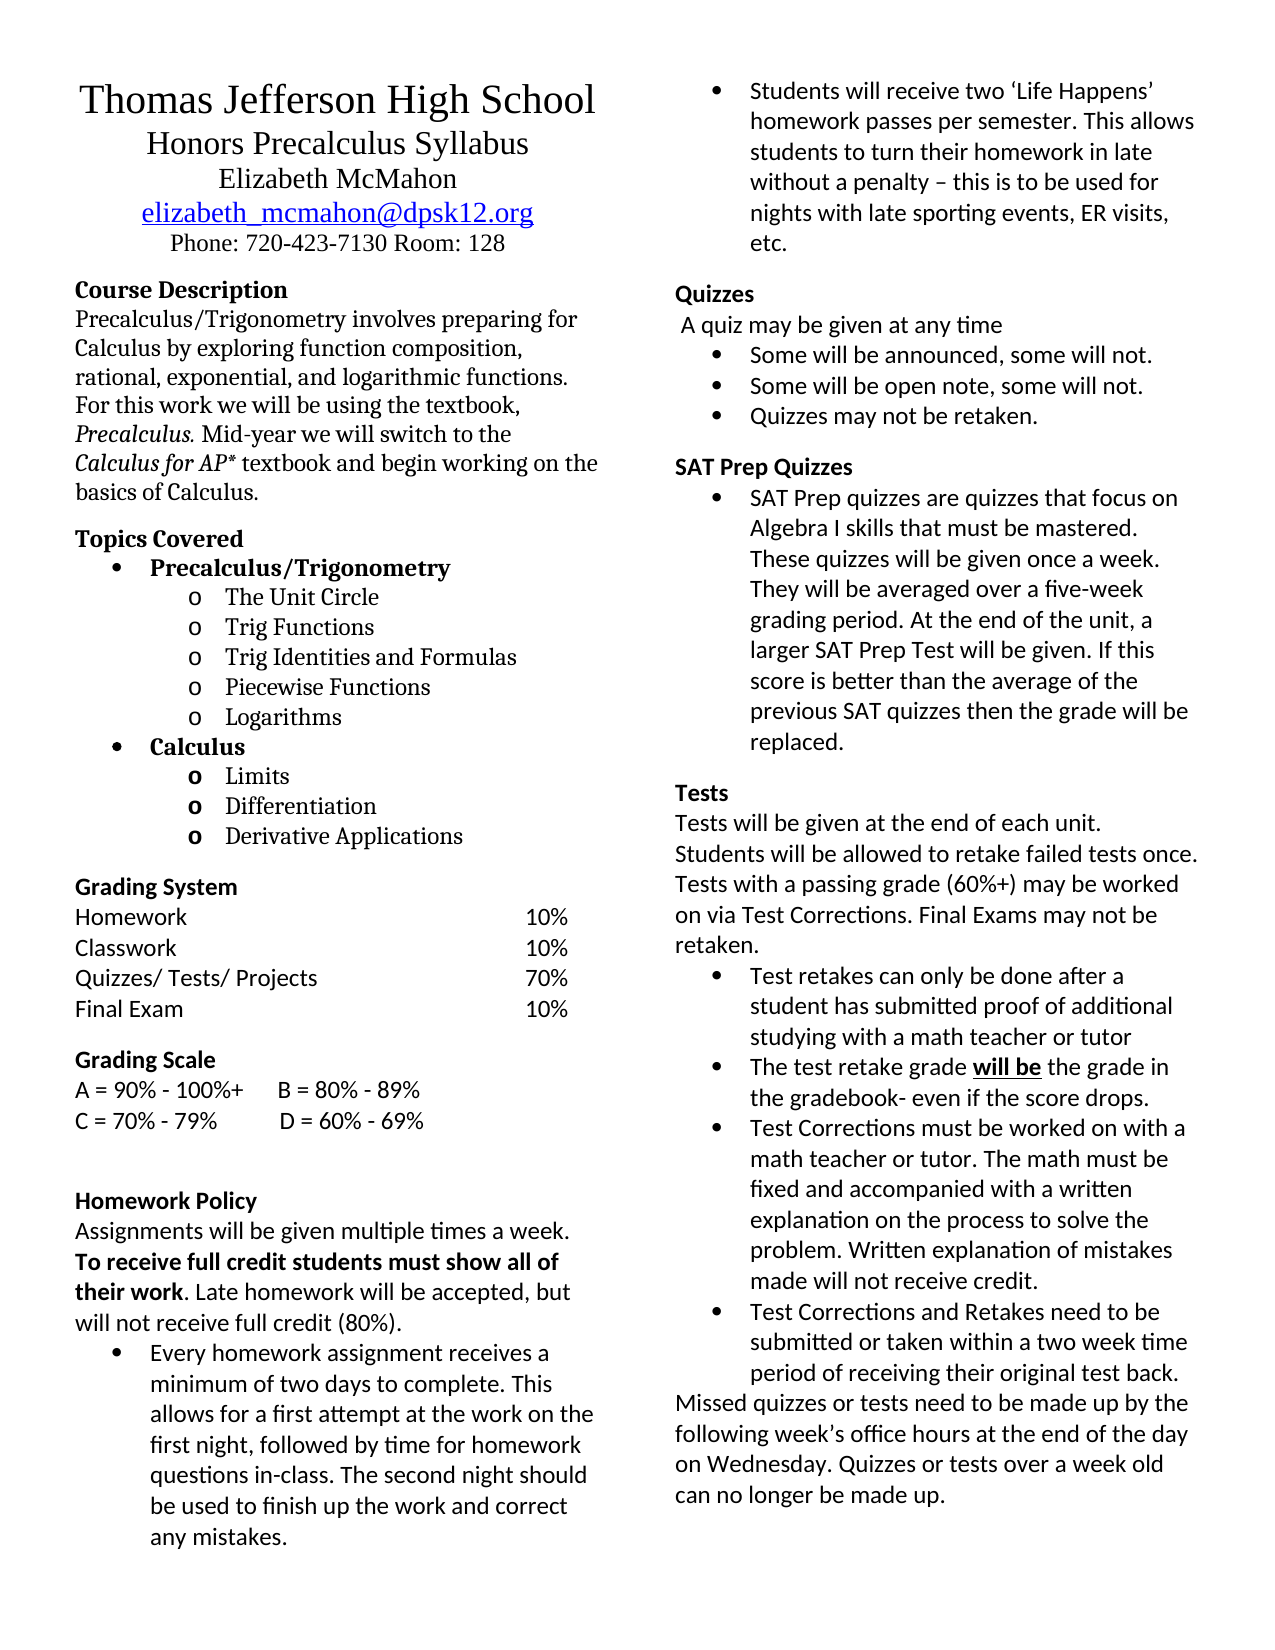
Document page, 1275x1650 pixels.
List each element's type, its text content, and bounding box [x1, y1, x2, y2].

text A = 90% - 100%+ B = 80% - 89% [75, 1074, 600, 1105]
list Limits [187, 762, 600, 792]
list Test Corrections and Retakes need to be submitted or taken within a two week time period of receiving their original test back. [712, 1296, 1200, 1387]
list Test Corrections must be worked on with a math teacher or tutor. The math must be fixed and accompanied with a written explanation on the process to solve the problem. Written explanation of mistakes made will not receive credit. [712, 1113, 1200, 1296]
list Test retakes can only be done after a student has submitted proof of additional studying with a math teacher or tutor [712, 960, 1200, 1052]
text elizabeth_mcmahon@dpsk12.org [75, 195, 600, 228]
text Assignments will be given multiple times a week. To receive full credit students must show all of their work. Late homework will be accepted, but will not receive full credit (80%). [75, 1216, 600, 1338]
text SAT Prep Quizzes [675, 451, 1200, 482]
list Precalculus/Trigonometry [112, 554, 600, 583]
text Tests will be given at the end of each unit. Students will be allowed to retake failed tests once. Tests with a passing grade (60%+) may be worked on via Test Corrections. Final Exams may not be retaken. [675, 807, 1200, 960]
text Precalculus/Trigonometry involves preparing for Calculus by exploring function composition, rational, exponential, and logarithmic functions. For this work we will be using the textbook, Precalculus. Mid-year we will switch to the Calculus for AP* textbook and begin working on the basics of Calculus. [75, 305, 600, 506]
text Final Exam 10% [75, 993, 600, 1023]
list Derivative Applications [187, 822, 600, 852]
list Some will be open note, some will not. [712, 370, 1200, 401]
list Quizzes may not be retaken. [712, 401, 1200, 431]
text Grading System [75, 871, 600, 901]
text Grading Scale [75, 1044, 600, 1074]
list Students will receive two ‘Life Happens’ homework passes per semester. This allows students to turn their homework in late without a penalty – this is to be used for nights with late sporting events, ER visits, etc. [712, 75, 1200, 258]
list Trig Identities and Formulas [187, 643, 600, 673]
list Differentiation [187, 792, 600, 822]
text Phone: 720-423-7130 Room: 128 [75, 228, 600, 257]
list Some will be announced, some will not. [712, 339, 1200, 370]
text Quizzes [675, 278, 1200, 309]
list Calculus [112, 733, 600, 762]
text Missed quizzes or tests need to be made up by the following week’s office hours at the end of the day on Wednesday. Quizzes or tests over a week old can no longer be made up. [675, 1387, 1200, 1509]
text Homework 10% [75, 901, 600, 932]
text Tests [675, 777, 1200, 807]
text Quizzes/ Tests/ Projects 70% [75, 962, 600, 993]
list The test retake grade will be the grade in the gradebook- even if the score drops. [712, 1052, 1200, 1113]
list Every homework assignment receives a minimum of two days to complete. This allows for a first attempt at the work on the first night, followed by time for homework questions in-class. The second night should be used to finish up the work and correct any mistakes. [112, 1338, 600, 1551]
list The Unit Circle [187, 583, 600, 613]
list Piecewise Functions [187, 673, 600, 703]
list SAT Prep quizzes are quizzes that focus on Algebra I skills that must be mastered. These quizzes will be given once a week. They will be averaged over a five-week grading period. At the end of the unit, a larger SAT Prep Test will be given. If this score is better than the average of the previous SAT quizzes then the grade will be replaced. [712, 482, 1200, 757]
text Course Description [75, 276, 600, 305]
text A quiz may be given at any time [675, 309, 1200, 339]
text Homework Policy [75, 1185, 600, 1216]
text Thomas Jefferson High School [75, 75, 600, 123]
text Elizabeth McMahon [75, 161, 600, 195]
list Logarithms [187, 703, 600, 733]
text Classwork 10% [75, 932, 600, 962]
text Honors Precalculus Syllabus [75, 123, 600, 161]
text Topics Covered [75, 525, 600, 554]
list Trig Functions [187, 613, 600, 643]
text C = 70% - 79% D = 60% - 69% [75, 1105, 600, 1135]
